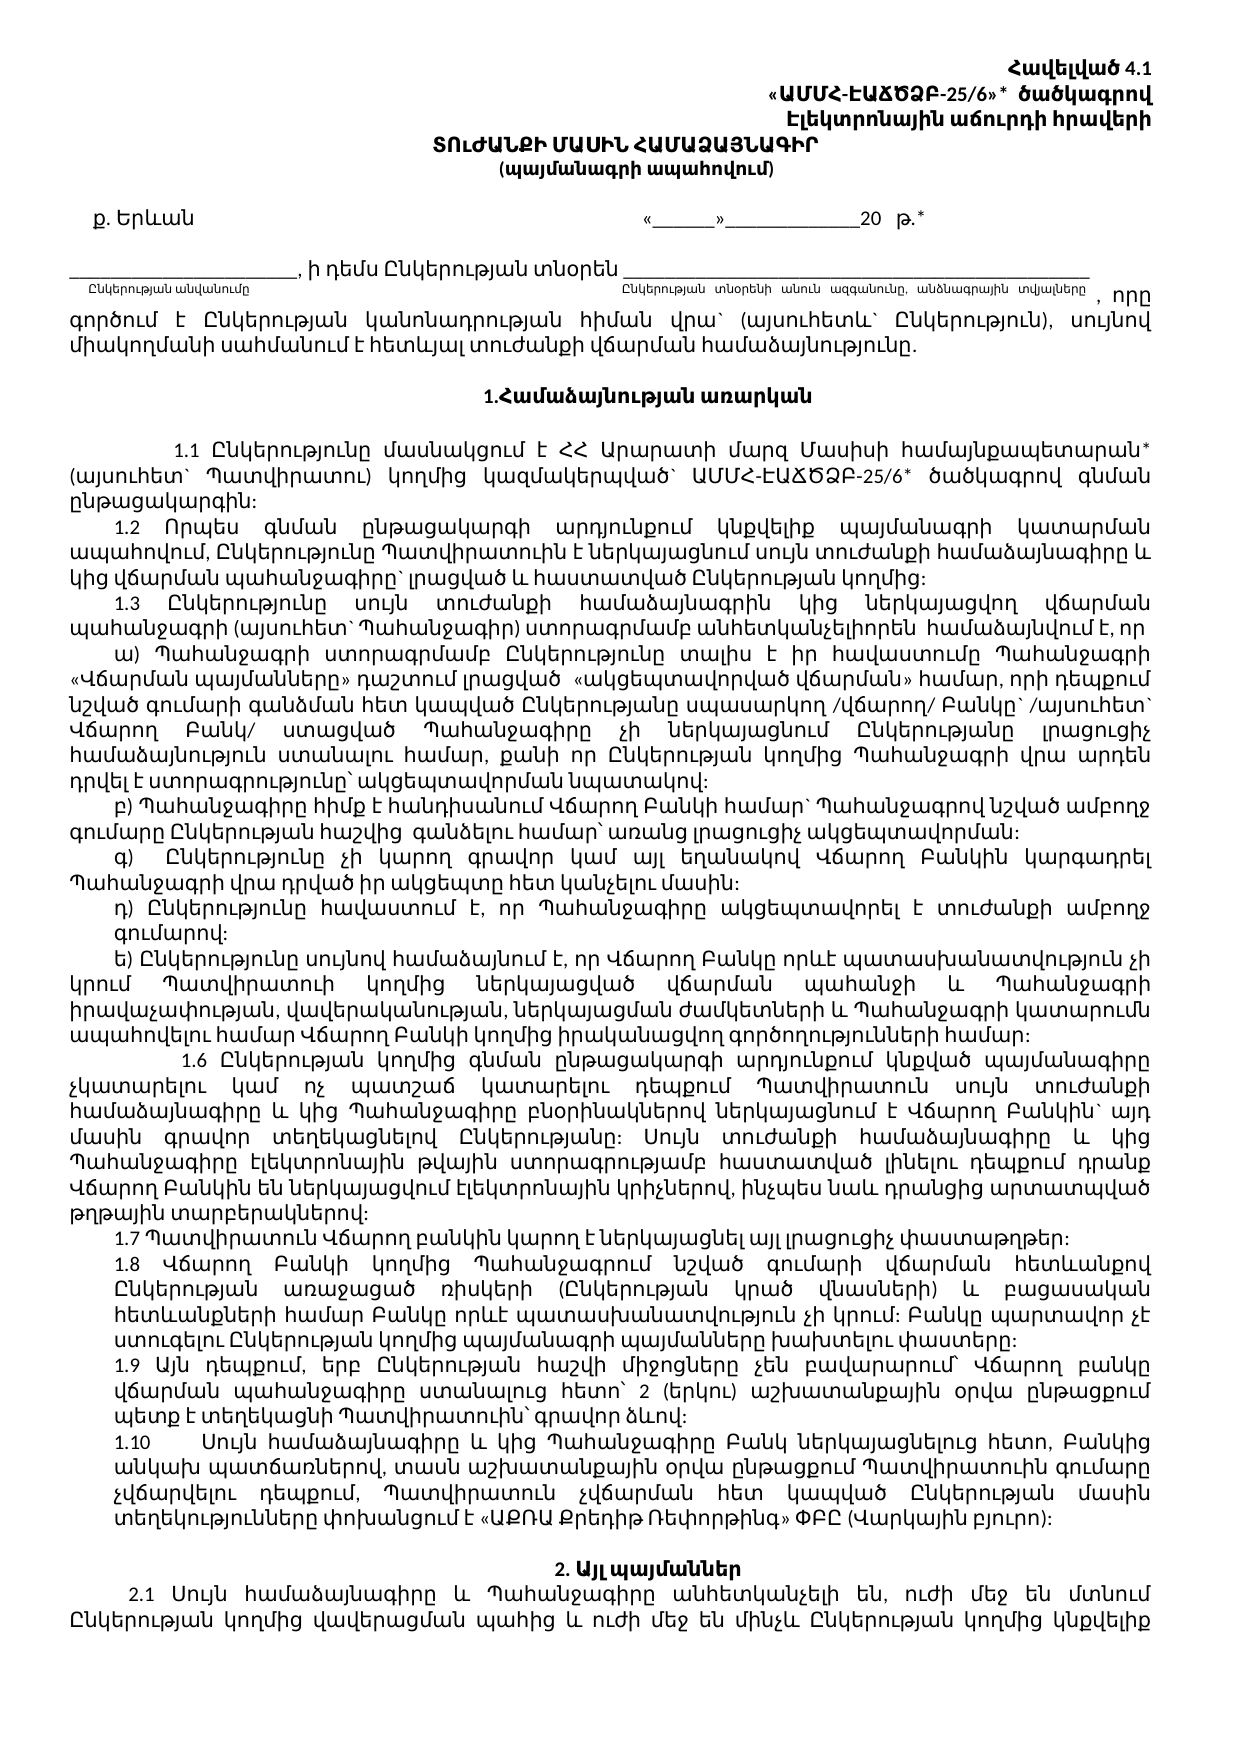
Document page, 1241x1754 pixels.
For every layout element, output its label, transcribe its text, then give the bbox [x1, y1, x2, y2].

text 1.9 Այն դեպքում, երբ Ընկերության հաշվի միջոցները չեն բավարարում՝ Վճարող բանկը վճարման պահանջագիրը ստանալուց հետո՝ 2 (երկու) աշխատանքային օրվա ընթացքում պետք է տեղեկացնի Պատվիրատուին՝ գրավոր ձևով: [113, 1353, 1152, 1429]
text դ) Ընկերությունը հավաստում է, որ Պահանջագիրը ակցեպտավորել է տուժանքի ամբողջ գումարով: [113, 895, 1152, 946]
text գ) Ընկերությունը չի կարող գրավոր կամ այլ եղանակով Վճարող Բանկին կարգադրել Պահանջագրի վրա դրված իր ակցեպտը հետ կանչելու մասին: [69, 844, 1152, 895]
text ե) Ընկերությունը սույնով համաձայնում է, որ Վճարող Բանկը որևէ պատասխանատվություն չի կրում Պատվիրատուի կողմից ներկայացված վճարման պահանջի և Պահանջագրի իրավաչափության, վավերականության, ներկայացման ժամկետների և Պահանջագրի կատարումն ապահովելու համար Վճարող Բանկի կողմից իրականացվող գործողությունների համար: [69, 946, 1152, 1048]
text 1.2 Որպես գնման ընթացակարգի արդյունքում կնքվելիք պայմանագրի կատարման ապահովում, Ընկերությունը Պատվիրատուին է ներկայացնում սույն տուժանքի համաձայնագիրը և կից վճարման պահանջագիրը` լրացված և հաստատված Ընկերության կողմից: [69, 514, 1152, 590]
text Հավելված 4.1 [69, 56, 1152, 81]
text 1.10 Սույն համաձայնագիրը և կից Պահանջագիրը Բանկ ներկայացնելուց հետո, Բանկից անկախ պատճառներով, տասն աշխատանքային օրվա ընթացքում Պատվիրատուին գումարը չվճարվելու դեպքում, Պատվիրատուն չվճարման հետ կապված Ընկերության մասին տեղեկությունները փոխանցում է «ԱՔՌԱ Քրեդիթ Ռեփորթինգ» ՓԲԸ (Վարկային բյուրո): [113, 1429, 1152, 1531]
text ______________________, ի դեմս Ընկերության տնօրեն _____________________________________________ [69, 256, 1152, 282]
text Էլեկտրոնային աճուրդի հրավերի [69, 106, 1152, 132]
text 1.1 Ընկերությունը մասնակցում է ՀՀ Արարատի մարզ Մասիսի համայնքապետարան* (այսուհետ` Պատվիրատու) կողմից կազմակերպված` ԱՄՄՀ-ԷԱՃԾՁԲ-25/6* ծածկագրով գնման ընթացակարգին: [69, 438, 1152, 514]
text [69, 1581, 1152, 1632]
text ք. Երևան «______»_____________20 թ.* [69, 206, 1152, 231]
text (պայմանագրի ապահովում) [69, 157, 1152, 180]
text ա) Պահանջագրի ստորագրմամբ Ընկերությունը տալիս է իր հավաստումը Պահանջագրի «Վճարման պայմանները» դաշտում լրացված «ակցեպտավորված վճարման» համար, որի դեպքում նշված գումարի գանձման հետ կապված Ընկերությանը սպասարկող /վճարող/ Բանկը` /այսուհետ` Վճարող Բանկ/ ստացված Պահանջագիրը չի ներկայացնում Ընկերությանը լրացուցիչ համաձայնություն ստանալու համար, քանի որ Ընկերության կողմից Պահանջագրի վրա արդեն դրվել է ստորագրությունը՝ ակցեպտավորման նպատակով: [69, 641, 1152, 793]
text 1.7 Պատվիրատուն Վճարող բանկին կարող է ներկայացնել այլ լրացուցիչ փաստաթղթեր: [113, 1226, 1152, 1251]
text 1.Համաձայնության առարկան [144, 383, 1152, 409]
text 1.8 Վճարող Բանկի կողմից Պահանջագրում նշված գումարի վճարման հետևանքով Ընկերության առաջացած ռիսկերի (Ընկերության կրած վնասների) և բացասական հետևանքների համար Բանկը որևէ պատասխանատվություն չի կրում: Բանկը պարտավոր չէ ստուգելու Ընկերության կողմից պայմանագրի պայմանները խախտելու փաստերը: [113, 1251, 1152, 1353]
text 2. Այլ պայմաններ [144, 1556, 1152, 1581]
text 1.3 Ընկերությունը սույն տուժանքի համաձայնագրին կից ներկայացվող վճարման պահանջագրի (այսուհետ` Պահանջագիր) ստորագրմամբ անհետկանչելիորեն համաձայնվում է, որ [69, 590, 1152, 641]
text «ԱՄՄՀ-ԷԱՃԾՁԲ-25/6»* ծածկագրով [69, 81, 1152, 106]
text Ընկերության անվանումը Ընկերության տնօրենի անուն ազգանունը, անձնագրային տվյալները , որը գործում է Ընկերության կանոնադրության հիման վրա` (այսուհետև` Ընկերություն), սույնով միակողմանի սահմանում է հետևյալ տուժանքի վճարման համաձայնությունը. [69, 282, 1152, 358]
text բ) Պահանջագիրը հիմք է հանդիսանում Վճարող Բանկի համար` Պահանջագրով նշված ամբողջ գումարը Ընկերության հաշվից գանձելու համար՝ առանց լրացուցիչ ակցեպտավորման: [69, 793, 1152, 844]
text ՏՈւԺԱՆՔԻ ՄԱՍԻՆ ՀԱՄԱՁԱՅՆԱԳԻՐ [69, 132, 1152, 157]
text 1.6 Ընկերության կողմից գնման ընթացակարգի արդյունքում կնքված պայմանագիրը չկատարելու կամ ոչ պատշաճ կատարելու դեպքում Պատվիրատուն սույն տուժանքի համաձայնագիրը և կից Պահանջագիրը բնօրինակներով ներկայացնում է Վճարող Բանկին` այդ մասին գրավոր տեղեկացնելով Ընկերությանը: Սույն տուժանքի համաձայնագիրը և կից Պահանջագիրը էլեկտրոնային թվային ստորագրությամբ հաստատված լինելու դեպքում դրանք Վճարող Բանկին են ներկայացվում էլեկտրոնային կրիչներով, ինչպես նաև դրանցից արտատպված թղթային տարբերակներով: [69, 1048, 1152, 1226]
